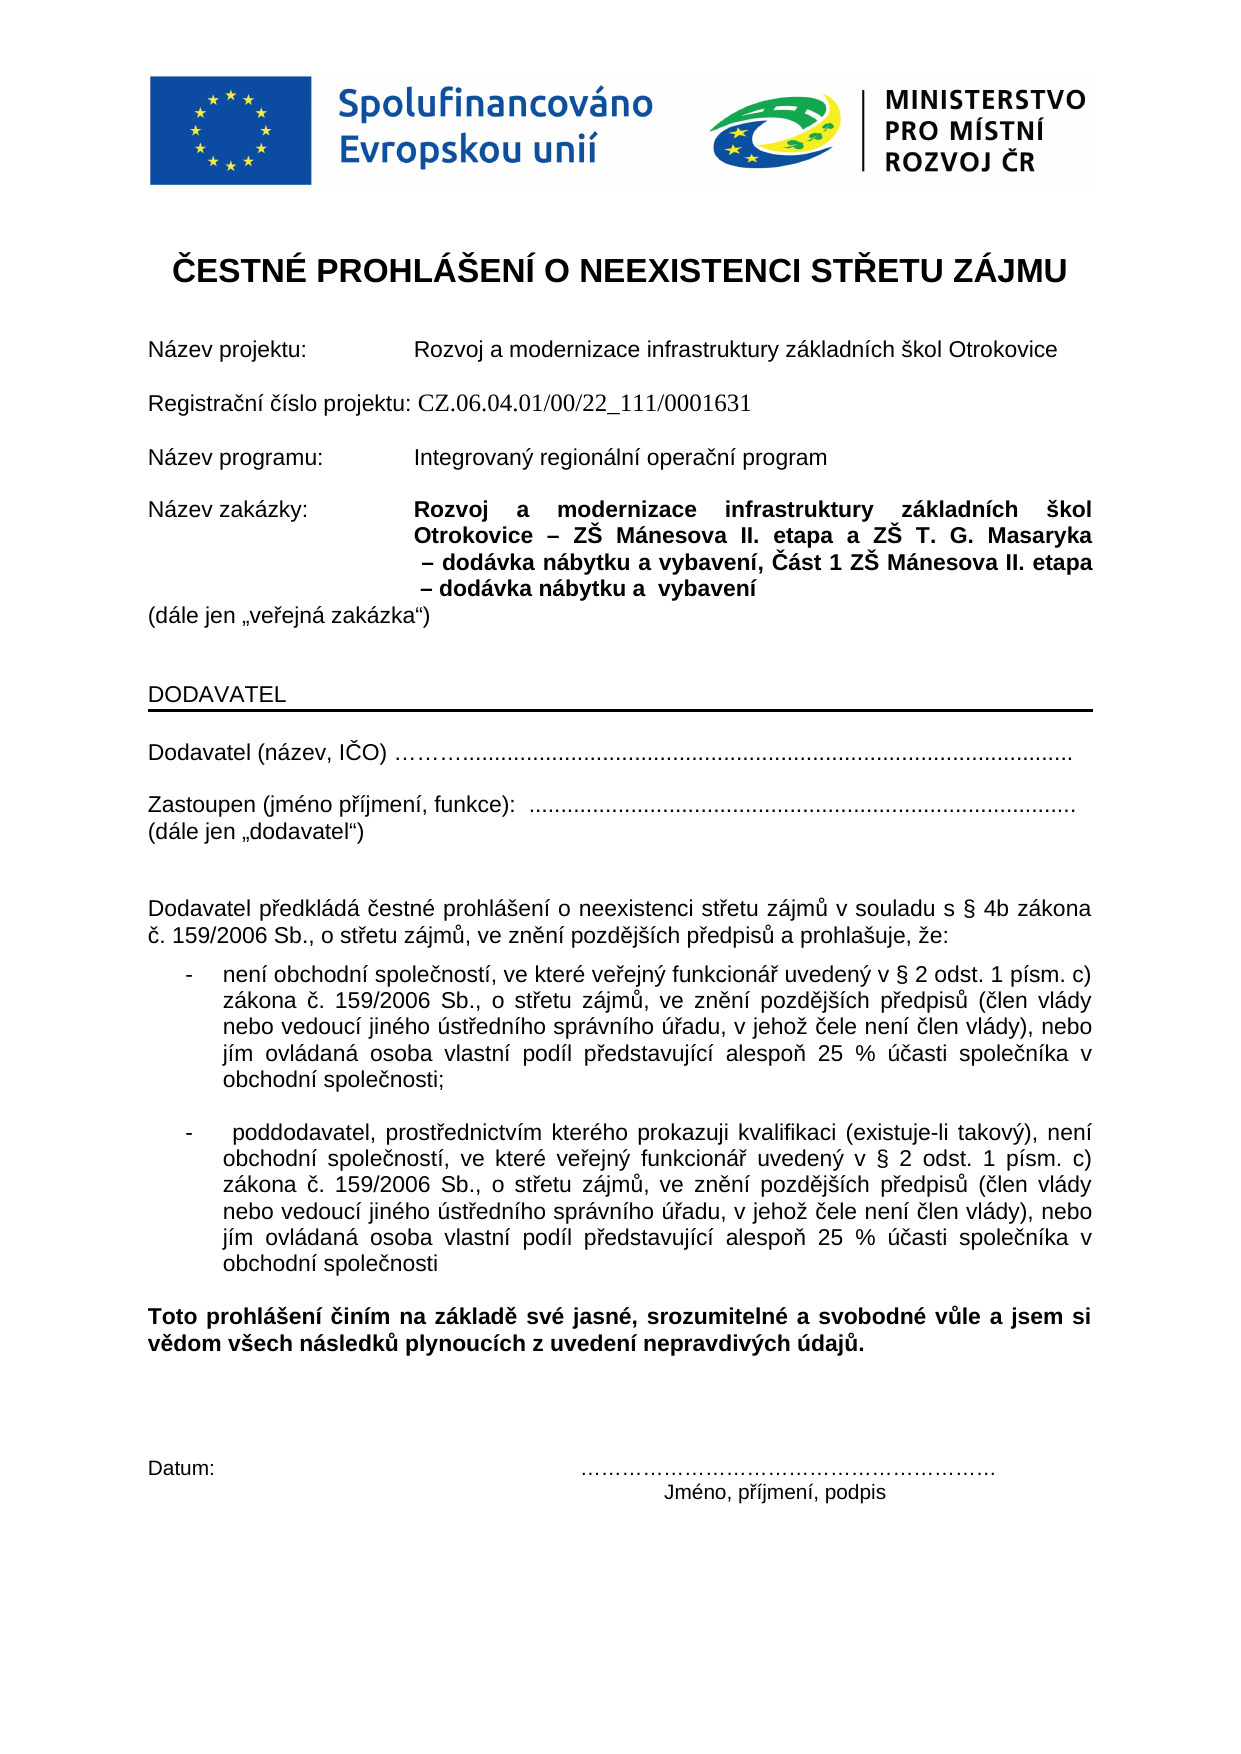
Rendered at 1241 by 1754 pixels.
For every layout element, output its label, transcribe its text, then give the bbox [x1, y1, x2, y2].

text Název zakázky: Rozvoj a modernizace infrastruktury základních škol Otrokovice – ZŠ Mánesova II. etapa a ZŠ T. G. Masaryka – dodávka nábytku a vybavení, Část 1 ZŠ Mánesova II. etapa – dodávka nábytku a vybavení [148, 496, 1093, 602]
text Dodavatel předkládá čestné prohlášení o neexistenci střetu zájmů v souladu s § 4b zákona č. 159/2006 Sb., o střetu zájmů, ve znění pozdějších předpisů a prohlašuje, že: [148, 895, 1093, 948]
text Jméno, příjmení, podpis [590, 1480, 1196, 1504]
text Registrační číslo projektu: CZ.06.04.01/00/22_111/0001631 [148, 388, 1093, 417]
list není obchodní společností, ve které veřejný funkcionář uvedený v § 2 odst. 1 písm. c) zákona č. 159/2006 Sb., o střetu zájmů, ve znění pozdějších předpisů (člen vlády nebo vedoucí jiného ústředního správního úřadu, v jehož čele není člen vlády), nebo jím ovládaná osoba vlastní podíl představující alespoň 25 % účasti společníka v obchodní společnosti; [185, 961, 1093, 1092]
text Název programu: Integrovaný regionální operační program [148, 443, 1093, 470]
subtitle ČESTNÉ PROHLÁŠENÍ O NEEXISTENCI STŘETU ZÁJMU [148, 263, 1093, 288]
picture [147, 73, 1093, 188]
text Dodavatel (název, IČO) ………................................................................................................ [148, 738, 1093, 765]
text DODAVATEL [148, 681, 1093, 709]
text (dále jen „dodavatel“) [148, 818, 1093, 844]
text Zastoupen (jméno příjmení, funkce): ...................................................................................... [148, 791, 1093, 818]
text (dále jen „veřejná zakázka“) [148, 602, 1093, 628]
list poddodavatel, prostřednictvím kterého prokazuji kvalifikaci (existuje-li takový), není obchodní společností, ve které veřejný funkcionář uvedený v § 2 odst. 1 písm. c) zákona č. 159/2006 Sb., o střetu zájmů, ve znění pozdějších předpisů (člen vlády nebo vedoucí jiného ústředního správního úřadu, v jehož čele není člen vlády), nebo jím ovládaná osoba vlastní podíl představující alespoň 25 % účasti společníka v obchodní společnosti [185, 1119, 1093, 1277]
text Název projektu: Rozvoj a modernizace infrastruktury základních škol Otrokovice [148, 336, 1093, 362]
subtitle Datum: …………………………………………………… [148, 1455, 1093, 1480]
text Toto prohlášení činím na základě své jasné, srozumitelné a svobodné vůle a jsem si vědom všech následků plynoucích z uvedení nepravdivých údajů. [148, 1303, 1093, 1356]
